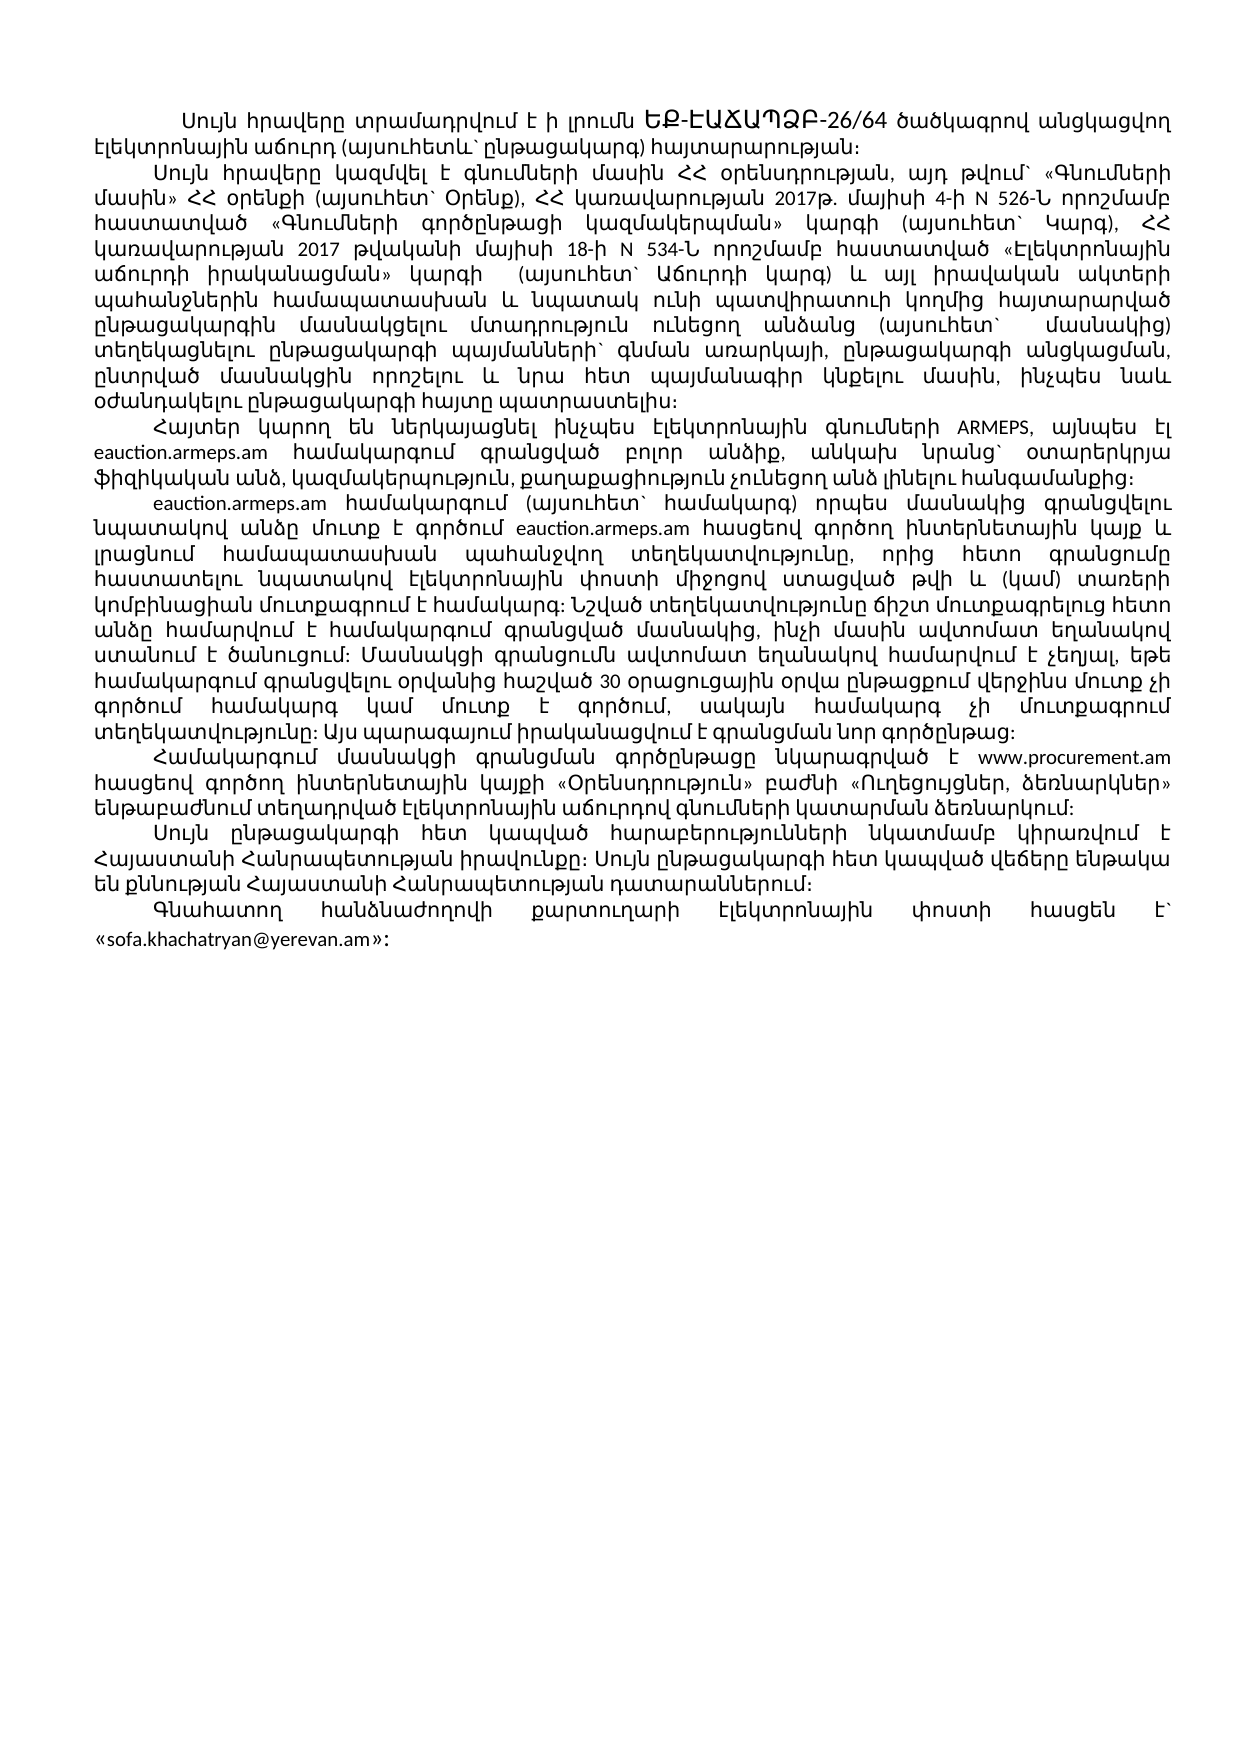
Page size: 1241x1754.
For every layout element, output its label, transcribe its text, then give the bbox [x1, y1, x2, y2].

text Գնահատող հանձնաժողովի քարտուղարի էլեկտրոնային փոստի հասցեն է` «sofa.khachatryan@yerevan.am»: [94, 897, 1171, 953]
text Սույն ընթացակարգի հետ կապված հարաբերությունների նկատմամբ կիրառվում է Հայաստանի Հանրապետության իրավունքը։ Սույն ընթացակարգի հետ կապված վեճերը ենթակա են քննության Հայաստանի Հանրապետության դատարաններում։ [94, 821, 1171, 897]
text eauction.armeps.am համակարգում (այսուհետ` համակարգ) որպես մասնակից գրանցվելու նպատակով անձը մուտք է գործում eauction.armeps.am հասցեով գործող ինտերնետային կայք և լրացնում համապատասխան պահանջվող տեղեկատվությունը, որից հետո գրանցումը հաստատելու նպատակով էլեկտրոնային փոստի միջոցով ստացված թվի և (կամ) տառերի կոմբինացիան մուտքագրում է համակարգ: Նշված տեղեկատվությունը ճիշտ մուտքագրելուց հետո անձը համարվում է համակարգում գրանցված մասնակից, ինչի մասին ավտոմատ եղանակով ստանում է ծանուցում: Մասնակցի գրանցումն ավտոմատ եղանակով համարվում է չեղյալ, եթե համակարգում գրանցվելու օրվանից հաշված 30 օրացուցային օրվա ընթացքում վերջինս մուտք չի գործում համակարգ կամ մուտք է գործում, սակայն համակարգ չի մուտքագրում տեղեկատվությունը: Այս պարագայում իրականացվում է գրանցման նոր գործընթաց: [94, 490, 1171, 744]
text Սույն հրավերը կազմվել է գնումների մասին ՀՀ օրենսդրության, այդ թվում` «Գնումների մասին» ՀՀ օրենքի (այսուհետ` Օրենք), ՀՀ կառավարության 2017թ. մայիսի 4-ի N 526-Ն որոշմամբ հաստատված «Գնումների գործընթացի կազմակերպման» կարգի (այսուհետ` Կարգ), ՀՀ կառավարության 2017 թվականի մայիսի 18-ի N 534-Ն որոշմամբ հաստատված «Էլեկտրոնային աճուրդի իրականացման» կարգի (այսուհետ` Աճուրդի կարգ) և այլ իրավական ակտերի պահանջներին համապատասխան և նպատակ ունի պատվիրատուի կողմից հայտարարված ընթացակարգին մասնակցելու մտադրություն ունեցող անձանց (այսուհետ` մասնակից) տեղեկացնելու ընթացակարգի պայմանների` գնման առարկայի, ընթացակարգի անցկացման, ընտրված մասնակցին որոշելու և նրա հետ պայմանագիր կնքելու մասին, ինչպես նաև օժանդակելու ընթացակարգի հայտը պատրաստելիս։ [94, 160, 1171, 414]
text Հայտեր կարող են ներկայացնել ինչպես էլեկտրոնային գնումների ARMEPS, այնպես էլ eauction.armeps.am համակարգում գրանցված բոլոր անձիք, անկախ նրանց` օտարերկրյա ֆիզիկական անձ, կազմակերպություն, քաղաքացիություն չունեցող անձ լինելու հանգամանքից։ [94, 414, 1171, 490]
text Համակարգում մասնակցի գրանցման գործընթացը նկարագրված է www.procurement.am հասցեով գործող ինտերնետային կայքի «Օրենսդրություն» բաժնի «Ուղեցույցներ, ձեռնարկներ» ենթաբաժնում տեղադրված էլեկտրոնային աճուրդով գնումների կատարման ձեռնարկում: [94, 744, 1171, 821]
text Սույն հրավերը տրամադրվում է ի լրումն ԵՔ-ԷԱՃԱՊՁԲ-26/64 ծածկագրով անցկացվող էլեկտրոնային աճուրդ (այսուհետև` ընթացակարգ) հայտարարության։ [94, 104, 1171, 160]
